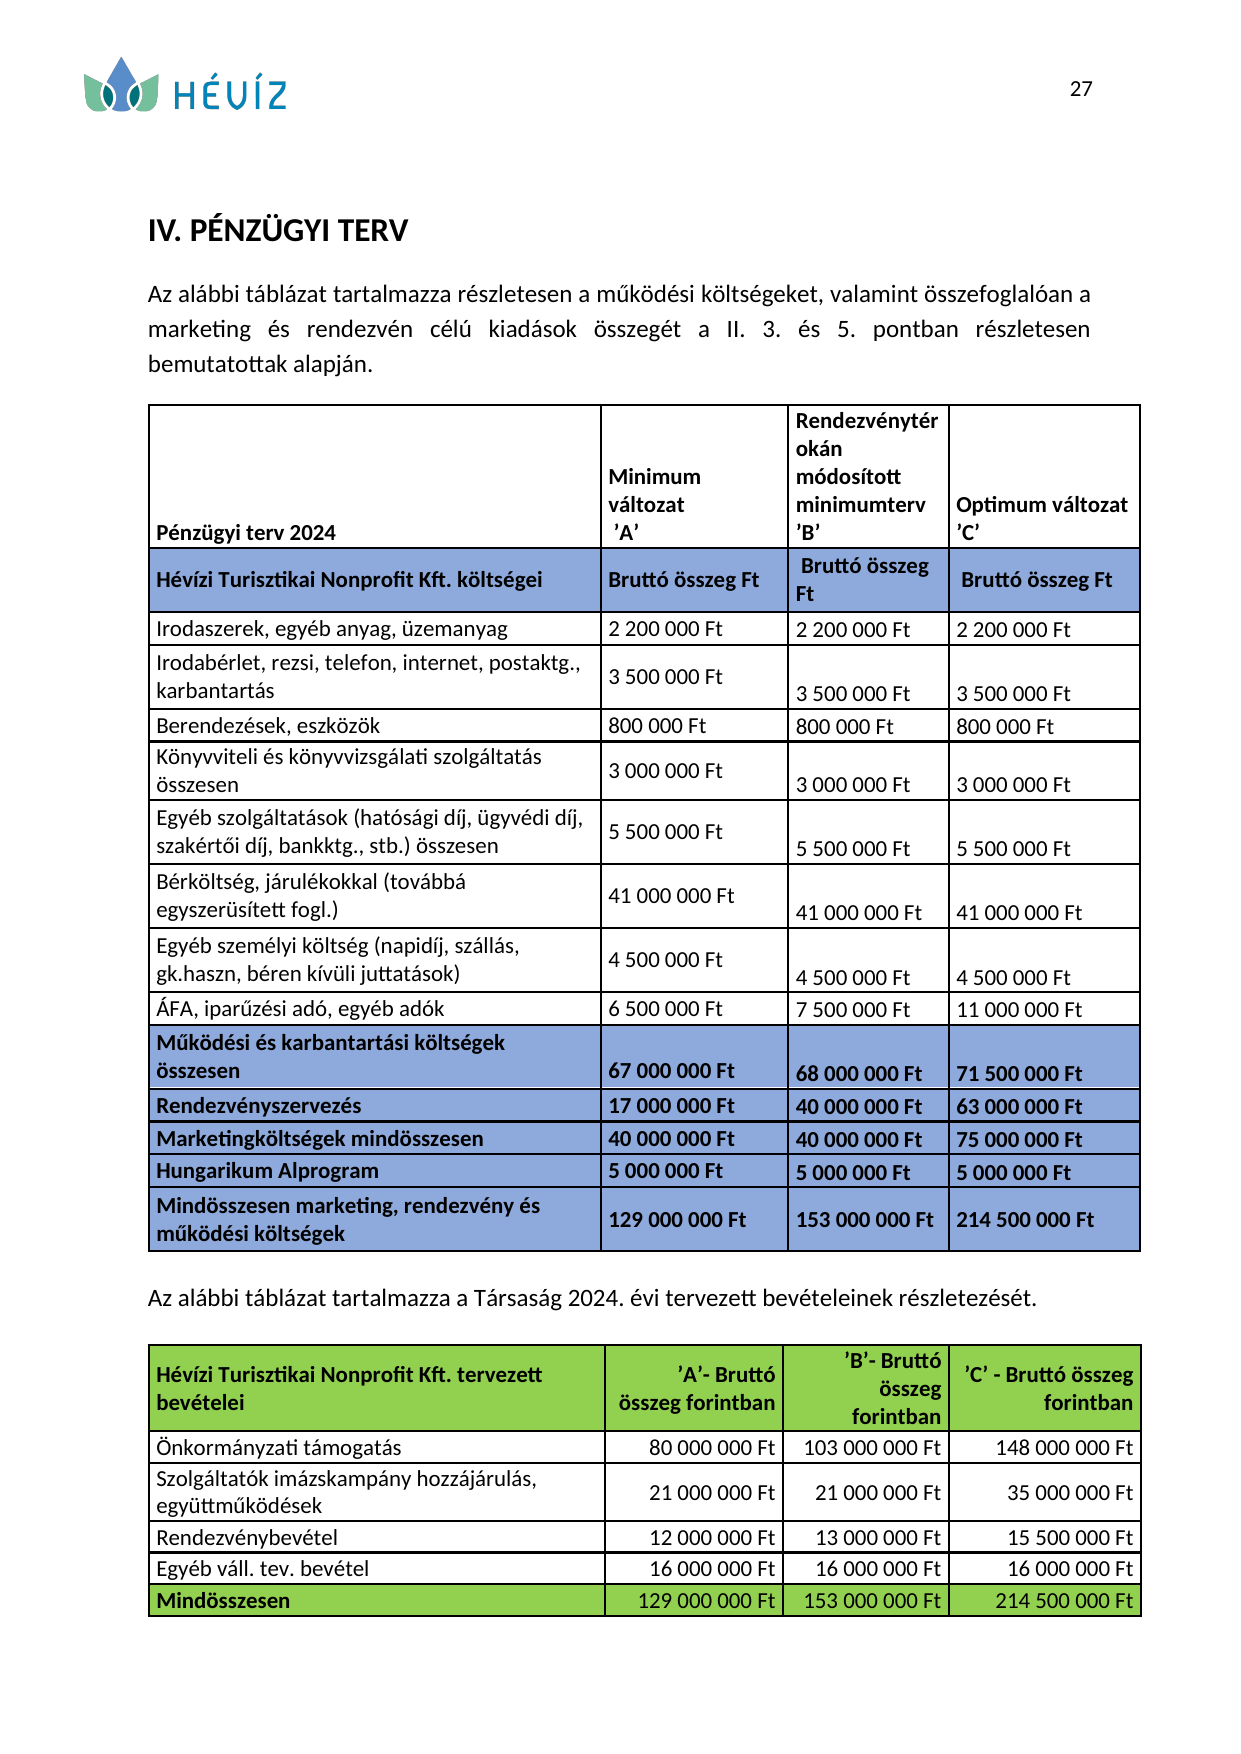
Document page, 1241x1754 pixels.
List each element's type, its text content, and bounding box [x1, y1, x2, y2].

table_cell Működési és karbantartási költségek összesen [150, 1026, 600, 1087]
table_cell Irodabérlet, rezsi, telefon, internet, postaktg., karbantartás [150, 646, 600, 707]
table_cell 80 000 000 Ft [606, 1432, 782, 1462]
table_cell 153 000 000 Ft [789, 1188, 948, 1250]
table_cell 16 000 000 Ft [784, 1554, 948, 1583]
table_cell Rendezvénybevétel [150, 1522, 604, 1551]
table_cell 214 500 000 Ft [950, 1188, 1139, 1250]
table_cell 3 000 000 Ft [602, 743, 787, 798]
table_cell 2 200 000 Ft [789, 613, 948, 643]
table_cell Bruttó összeg Ft [602, 549, 787, 611]
text Az alábbi táblázat tartalmazza a Társaság 2024. évi tervezett bevételeinek részletezését. [148, 1283, 1093, 1313]
table_cell Bérköltség, járulékokkal (továbbá egyszerüsített fogl.) [150, 865, 600, 927]
table_cell 3 000 000 Ft [789, 743, 948, 798]
table_cell 40 000 000 Ft [789, 1090, 948, 1120]
table_cell 800 000 Ft [950, 710, 1139, 740]
table_cell 15 500 000 Ft [950, 1522, 1140, 1551]
table_cell ÁFA, iparűzési adó, egyéb adók [150, 993, 600, 1023]
table_cell Egyéb váll. tev. bevétel [150, 1554, 604, 1583]
table_cell 21 000 000 Ft [784, 1464, 948, 1520]
table_cell 7 500 000 Ft [789, 993, 948, 1023]
table_cell 6 500 000 Ft [602, 993, 787, 1023]
table_cell Önkormányzati támogatás [150, 1432, 604, 1462]
table_cell 75 000 000 Ft [950, 1123, 1139, 1153]
table_header ’B’- Bruttó összeg forintban [784, 1346, 948, 1430]
table_cell Mindösszesen marketing, rendezvény és működési költségek [150, 1188, 600, 1250]
table_cell 67 000 000 Ft [602, 1026, 787, 1087]
table_cell 5 000 000 Ft [789, 1155, 948, 1186]
table_cell 13 000 000 Ft [784, 1522, 948, 1551]
table_cell 40 000 000 Ft [602, 1123, 787, 1153]
table_cell 40 000 000 Ft [789, 1123, 948, 1153]
table_cell 5 000 000 Ft [602, 1155, 787, 1186]
table_cell Szolgáltatók imázskampány hozzájárulás, együttműködések [150, 1464, 604, 1520]
table_cell Irodaszerek, egyéb anyag, üzemanyag [150, 613, 600, 643]
table_cell Egyéb szolgáltatások (hatósági díj, ügyvédi díj, szakértői díj, bankktg., stb.) összesen [150, 801, 600, 862]
table_cell 17 000 000 Ft [602, 1090, 787, 1120]
table_cell 41 000 000 Ft [950, 865, 1139, 927]
table_cell 148 000 000 Ft [950, 1432, 1140, 1462]
table_cell 3 500 000 Ft [950, 646, 1139, 707]
table_cell 35 000 000 Ft [950, 1464, 1140, 1520]
table_cell 41 000 000 Ft [602, 865, 787, 927]
table_cell 3 500 000 Ft [602, 646, 787, 707]
table_cell 41 000 000 Ft [789, 865, 948, 927]
table_cell 800 000 Ft [789, 710, 948, 740]
table_cell 11 000 000 Ft [950, 993, 1139, 1023]
table_cell 71 500 000 Ft [950, 1026, 1139, 1087]
table_cell Bruttó összeg Ft [950, 549, 1139, 611]
table_header Optimum változat ’C’ [950, 406, 1139, 547]
table_cell 153 000 000 Ft [784, 1585, 948, 1615]
table_cell Hungarikum Alprogram [150, 1155, 600, 1186]
table_cell 129 000 000 Ft [602, 1188, 787, 1250]
table_cell Bruttó összeg Ft [789, 549, 948, 611]
table_cell 214 500 000 Ft [950, 1585, 1140, 1615]
table_cell 2 200 000 Ft [602, 613, 787, 643]
picture [274, 90, 286, 105]
table_cell 21 000 000 Ft [606, 1464, 782, 1520]
table_cell 16 000 000 Ft [606, 1554, 782, 1583]
table_cell 5 500 000 Ft [950, 801, 1139, 862]
table_cell 5 000 000 Ft [950, 1155, 1139, 1186]
picture [84, 56, 286, 112]
table_cell 5 500 000 Ft [602, 801, 787, 862]
table_cell 68 000 000 Ft [789, 1026, 948, 1087]
table_cell Egyéb személyi költség (napidíj, szállás, gk.haszn, béren kívüli juttatások) [150, 929, 600, 991]
table_cell Könyvviteli és könyvvizsgálati szolgáltatás összesen [150, 743, 600, 798]
subtitle IV. PÉNZÜGYI TERV [148, 209, 1093, 249]
table_cell 800 000 Ft [602, 710, 787, 740]
table_cell Hévízi Turisztikai Nonprofit Kft. költségei [150, 549, 600, 611]
table_cell 63 000 000 Ft [950, 1090, 1139, 1120]
table_cell 12 000 000 Ft [606, 1522, 782, 1551]
table_header Rendezvénytér okán módosított minimumterv ’B’ [789, 406, 948, 547]
table_cell 16 000 000 Ft [950, 1554, 1140, 1583]
table_header ’C’ - Bruttó összeg forintban [950, 1346, 1140, 1430]
table_cell 3 500 000 Ft [789, 646, 948, 707]
table_cell 2 200 000 Ft [950, 613, 1139, 643]
table_cell 4 500 000 Ft [950, 929, 1139, 991]
table_cell 103 000 000 Ft [784, 1432, 948, 1462]
table_header Hévízi Turisztikai Nonprofit Kft. tervezett bevételei [150, 1346, 604, 1430]
table_cell Rendezvényszervezés [150, 1090, 600, 1120]
table_cell Berendezések, eszközök [150, 710, 600, 740]
table_cell Mindösszesen [150, 1585, 604, 1615]
table_header ’A’- Bruttó összeg forintban [606, 1346, 782, 1430]
table_cell 5 500 000 Ft [789, 801, 948, 862]
table_cell Marketingköltségek mindösszesen [150, 1123, 600, 1153]
table_header Pénzügyi terv 2024 [150, 406, 600, 547]
table_cell 4 500 000 Ft [602, 929, 787, 991]
table_cell 129 000 000 Ft [606, 1585, 782, 1615]
table_cell 4 500 000 Ft [789, 929, 948, 991]
table_header Minimum változat ’A’ [602, 406, 787, 547]
table_cell 3 000 000 Ft [950, 743, 1139, 798]
text Az alábbi táblázat tartalmazza részletesen a működési költségeket, valamint összefoglalóan a marketing és rendezvén célú kiadások összegét a II. 3. és 5. pontban részletesen bemutatottak alapján. [148, 278, 1093, 379]
